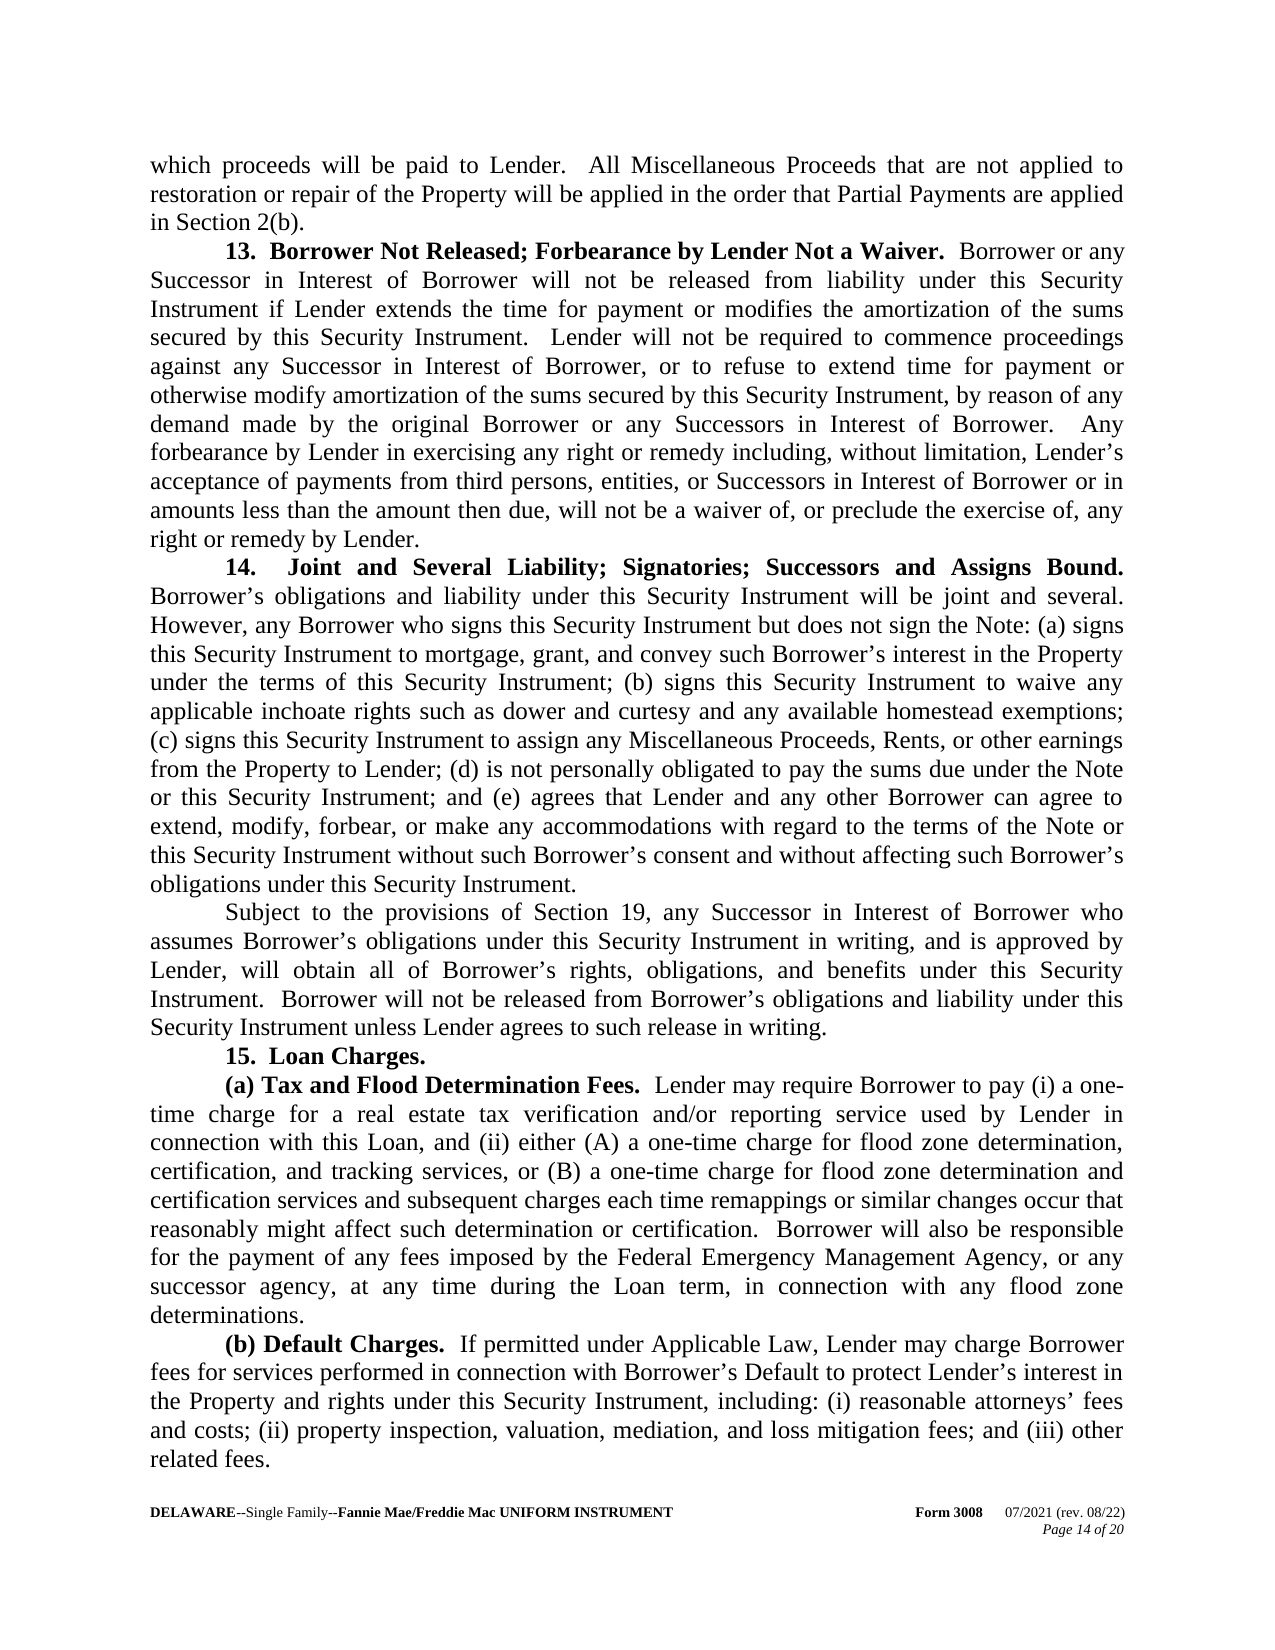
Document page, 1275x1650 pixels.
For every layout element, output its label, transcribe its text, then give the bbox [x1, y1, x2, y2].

text (a) Tax and Flood Determination Fees. Lender may require Borrower to pay (i) a one-time charge for a real estate tax verification and/or reporting service used by Lender in connection with this Loan, and (ii) either (A) a one-time charge for flood zone determination, certification, and tracking services, or (B) a one-time charge for flood zone determination and certification services and subsequent charges each time remappings or similar changes occur that reasonably might affect such determination or certification. Borrower will also be responsible for the payment of any fees imposed by the Federal Emergency Management Agency, or any successor agency, at any time during the Loan term, in connection with any flood zone determinations. [150, 1070, 1125, 1329]
text 15. Loan Charges. [150, 1041, 1125, 1070]
text (b) Default Charges. If permitted under Applicable Law, Lender may charge Borrower fees for services performed in connection with Borrower’s Default to protect Lender’s interest in the Property and rights under this Security Instrument, including: (i) reasonable attorneys’ fees and costs; (ii) property inspection, valuation, mediation, and loss mitigation fees; and (iii) other related fees. [150, 1329, 1125, 1472]
text 14. Joint and Several Liability; Signatories; Successors and Assigns Bound. Borrower’s obligations and liability under this Security Instrument will be joint and several. However, any Borrower who signs this Security Instrument but does not sign the Note: (a) signs this Security Instrument to mortgage, grant, and convey such Borrower’s interest in the Property under the terms of this Security Instrument; (b) signs this Security Instrument to waive any applicable inchoate rights such as dower and curtesy and any available homestead exemptions; (c) signs this Security Instrument to assign any Miscellaneous Proceeds, Rents, or other earnings from the Property to Lender; (d) is not personally obligated to pay the sums due under the Note or this Security Instrument; and (e) agrees that Lender and any other Borrower can agree to extend, modify, forbear, or make any accommodations with regard to the terms of the Note or this Security Instrument without such Borrower’s consent and without affecting such Borrower’s obligations under this Security Instrument. [150, 552, 1125, 897]
text Subject to the provisions of Section 19, any Successor in Interest of Borrower who assumes Borrower’s obligations under this Security Instrument in writing, and is approved by Lender, will obtain all of Borrower’s rights, obligations, and benefits under this Security Instrument. Borrower will not be released from Borrower’s obligations and liability under this Security Instrument unless Lender agrees to such release in writing. [150, 897, 1125, 1041]
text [150, 150, 1125, 236]
text 13. Borrower Not Released; Forbearance by Lender Not a Waiver. Borrower or any Successor in Interest of Borrower will not be released from liability under this Security Instrument if Lender extends the time for payment or modifies the amortization of the sums secured by this Security Instrument. Lender will not be required to commence proceedings against any Successor in Interest of Borrower, or to refuse to extend time for payment or otherwise modify amortization of the sums secured by this Security Instrument, by reason of any demand made by the original Borrower or any Successors in Interest of Borrower. Any forbearance by Lender in exercising any right or remedy including, without limitation, Lender’s acceptance of payments from third persons, entities, or Successors in Interest of Borrower or in amounts less than the amount then due, will not be a waiver of, or preclude the exercise of, any right or remedy by Lender. [150, 236, 1125, 552]
